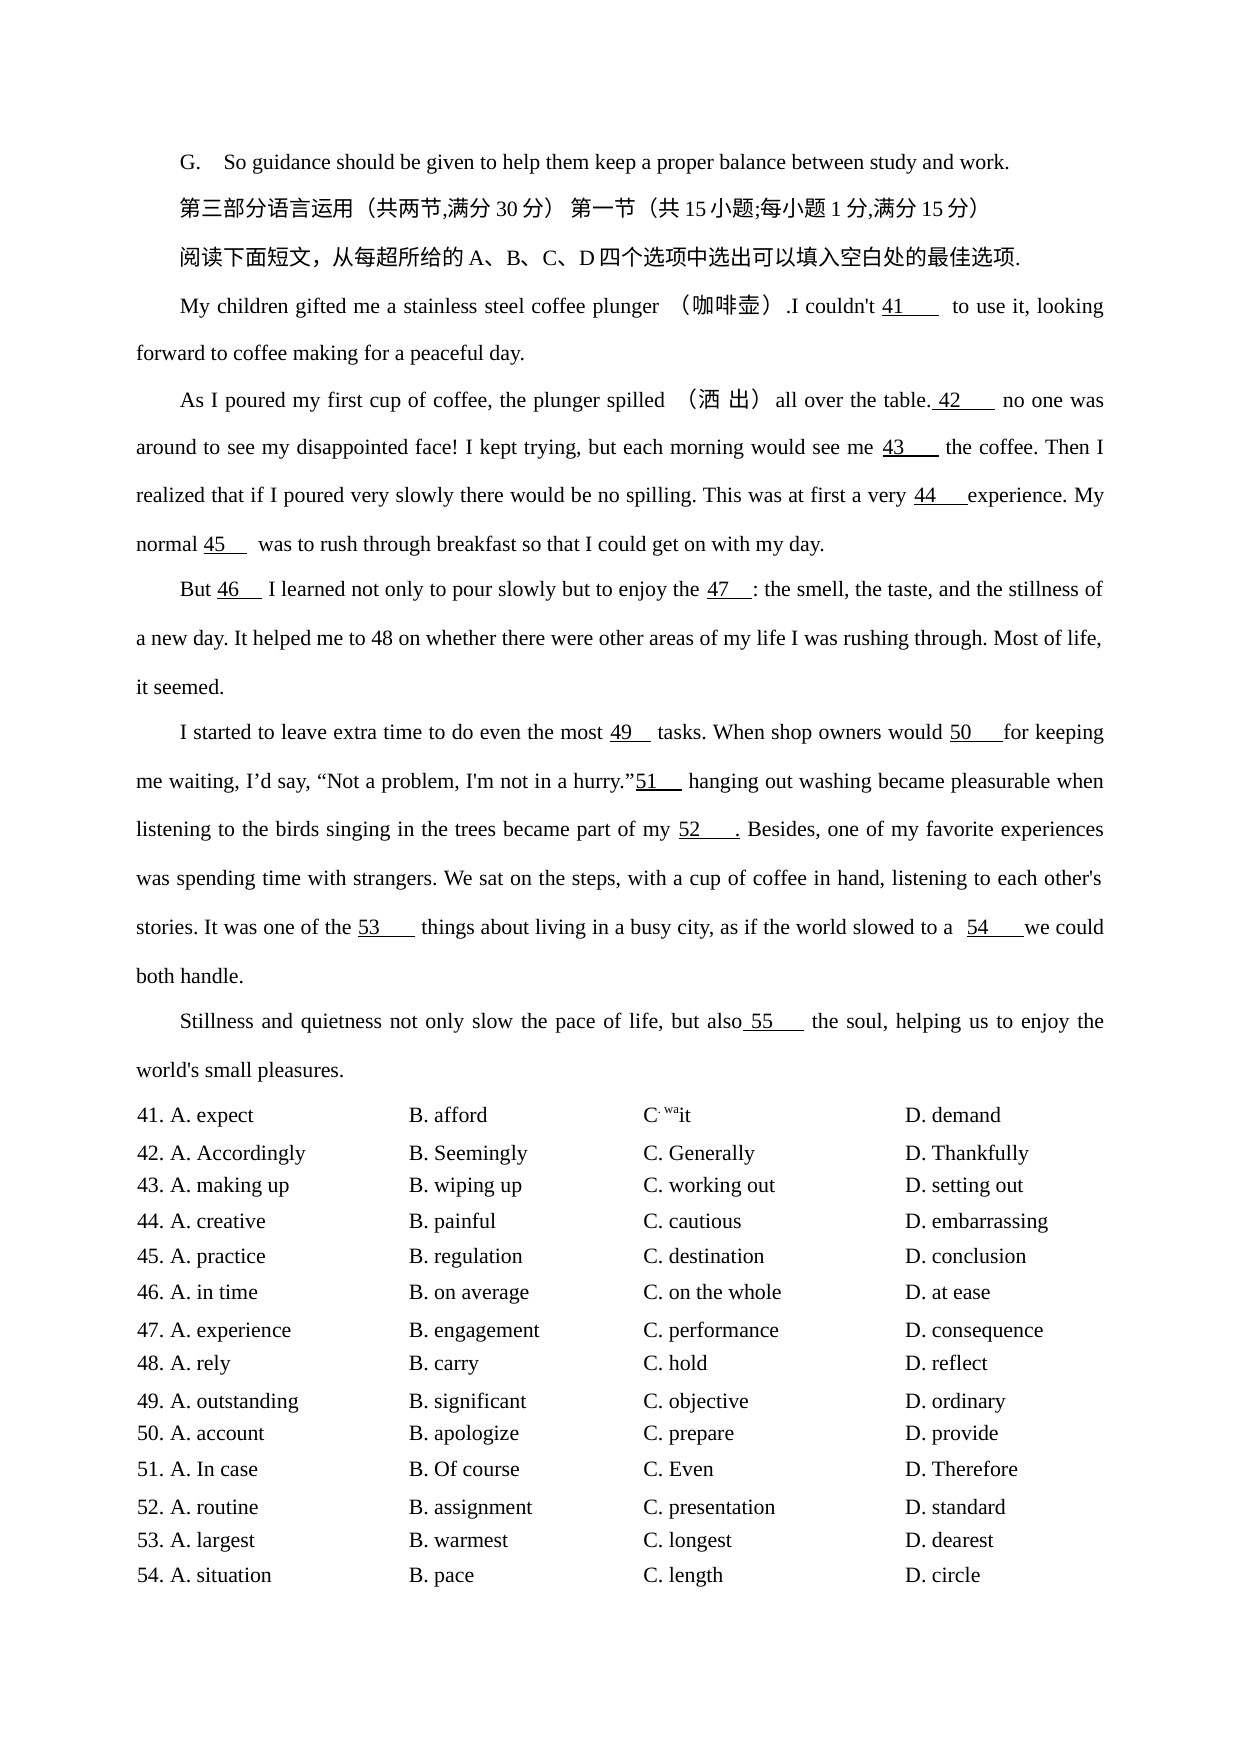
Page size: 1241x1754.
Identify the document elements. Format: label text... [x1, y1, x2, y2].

table_cell B. carry [387, 1346, 623, 1381]
table_cell C. Even [623, 1452, 885, 1488]
table_cell C. destination [623, 1240, 885, 1275]
table_cell 49. A. outstanding [136, 1381, 387, 1417]
table_cell D. setting out [885, 1169, 1066, 1204]
table_cell 48. A. rely [136, 1346, 387, 1381]
table_cell C. length [623, 1559, 885, 1594]
table_cell D. Therefore [885, 1452, 1066, 1488]
table_cell 51. A. In case [136, 1452, 387, 1488]
table_cell D. ordinary [885, 1381, 1066, 1417]
text As I poured my first cup of coffee, the plunger spilled （洒 出）all over the table. 42 no one was around to see my disappointed face! I kept trying, but each morning would see me 43 the coffee. Then I realized that if I poured very slowly there would be no spilling. This was at first a very 44 experience. My normal 45 was to rush through breakfast so that I could get on with my day. [136, 381, 1104, 560]
table_cell C. longest [623, 1523, 885, 1558]
table_cell 50. A. account [136, 1417, 387, 1452]
text G. So guidance should be given to help them keep a proper balance between study and work. [136, 146, 1104, 178]
table_cell D. dearest [885, 1523, 1066, 1558]
text 阅读下面短文，从每超所给的A、B、C、D四个选项中选出可以填入空白处的最佳选项. [136, 239, 1104, 272]
table_cell C. prepare [623, 1417, 885, 1452]
text But 46 I learned not only to pour slowly but to enjoy the 47 : the smell, the taste, and the stillness of a new day. It helped me to 48 on whether there were other areas of my life I was rushing through. Most of life, it seemed. [136, 573, 1104, 703]
table_cell C. presentation [623, 1488, 885, 1523]
table_cell 53. A. largest [136, 1523, 387, 1558]
table_cell B. on average [387, 1275, 623, 1311]
table_cell D. embarrassing [885, 1204, 1066, 1240]
table_cell D. Thankfully [885, 1134, 1066, 1169]
table_cell B. apologize [387, 1417, 623, 1452]
table_cell 44. A. creative [136, 1204, 387, 1240]
table_cell D. consequence [885, 1311, 1066, 1346]
table_cell B. Seemingly [387, 1134, 623, 1169]
table_cell 52. A. routine [136, 1488, 387, 1523]
table_cell 54. A. situation [136, 1559, 387, 1594]
table_cell B. engagement [387, 1311, 623, 1346]
table_cell D. circle [885, 1559, 1066, 1594]
text My children gifted me a stainless steel coffee plunger （咖啡壶）.I couldn't 41 to use it, looking forward to coffee making for a peaceful day. [136, 287, 1104, 369]
table_cell 47. A. experience [136, 1311, 387, 1346]
text Stillness and quietness not only slow the pace of life, but also 55 the soul, helping us to enjoy the world's small pleasures. [136, 1004, 1104, 1085]
table_cell 43. A. making up [136, 1169, 387, 1204]
table_cell 45. A. practice [136, 1240, 387, 1275]
table_cell C. hold [623, 1346, 885, 1381]
table_cell B. Of course [387, 1452, 623, 1488]
table_header B. afford [387, 1098, 623, 1133]
table_cell C. cautious [623, 1204, 885, 1240]
table_cell C. performance [623, 1311, 885, 1346]
table_cell B. regulation [387, 1240, 623, 1275]
text I started to leave extra time to do even the most 49 tasks. When shop owners would 50 for keeping me waiting, I’d say, “Not a problem, I'm not in a hurry.”51 hanging out washing became pleasurable when listening to the birds singing in the trees became part of my 52 . Besides, one of my favorite experiences was spending time with strangers. We sat on the steps, with a cup of coffee in hand, listening to each other's stories. It was one of the 53 things about living in a busy city, as if the world slowed to a 54 we could both handle. [136, 715, 1104, 992]
text 第三部分语言运用（共两节,满分30分） 第一节（共15小题;每小题1分,满分15分） [136, 191, 1104, 223]
table_header C. wait [623, 1098, 885, 1133]
table_cell B. significant [387, 1381, 623, 1417]
table_cell B. pace [387, 1559, 623, 1594]
table_cell C. on the whole [623, 1275, 885, 1311]
table_cell B. assignment [387, 1488, 623, 1523]
table_cell D. conclusion [885, 1240, 1066, 1275]
table_cell C. Generally [623, 1134, 885, 1169]
table_cell 42. A. Accordingly [136, 1134, 387, 1169]
table_cell C. working out [623, 1169, 885, 1204]
table_cell D. reflect [885, 1346, 1066, 1381]
table_cell B. wiping up [387, 1169, 623, 1204]
table_cell D. at ease [885, 1275, 1066, 1311]
table_cell 46. A. in time [136, 1275, 387, 1311]
table_header 41. A. expect [136, 1098, 387, 1133]
table_cell C. objective [623, 1381, 885, 1417]
table_cell D. standard [885, 1488, 1066, 1523]
table_cell B. painful [387, 1204, 623, 1240]
table_cell B. warmest [387, 1523, 623, 1558]
table_header D. demand [885, 1098, 1066, 1133]
table_cell D. provide [885, 1417, 1066, 1452]
